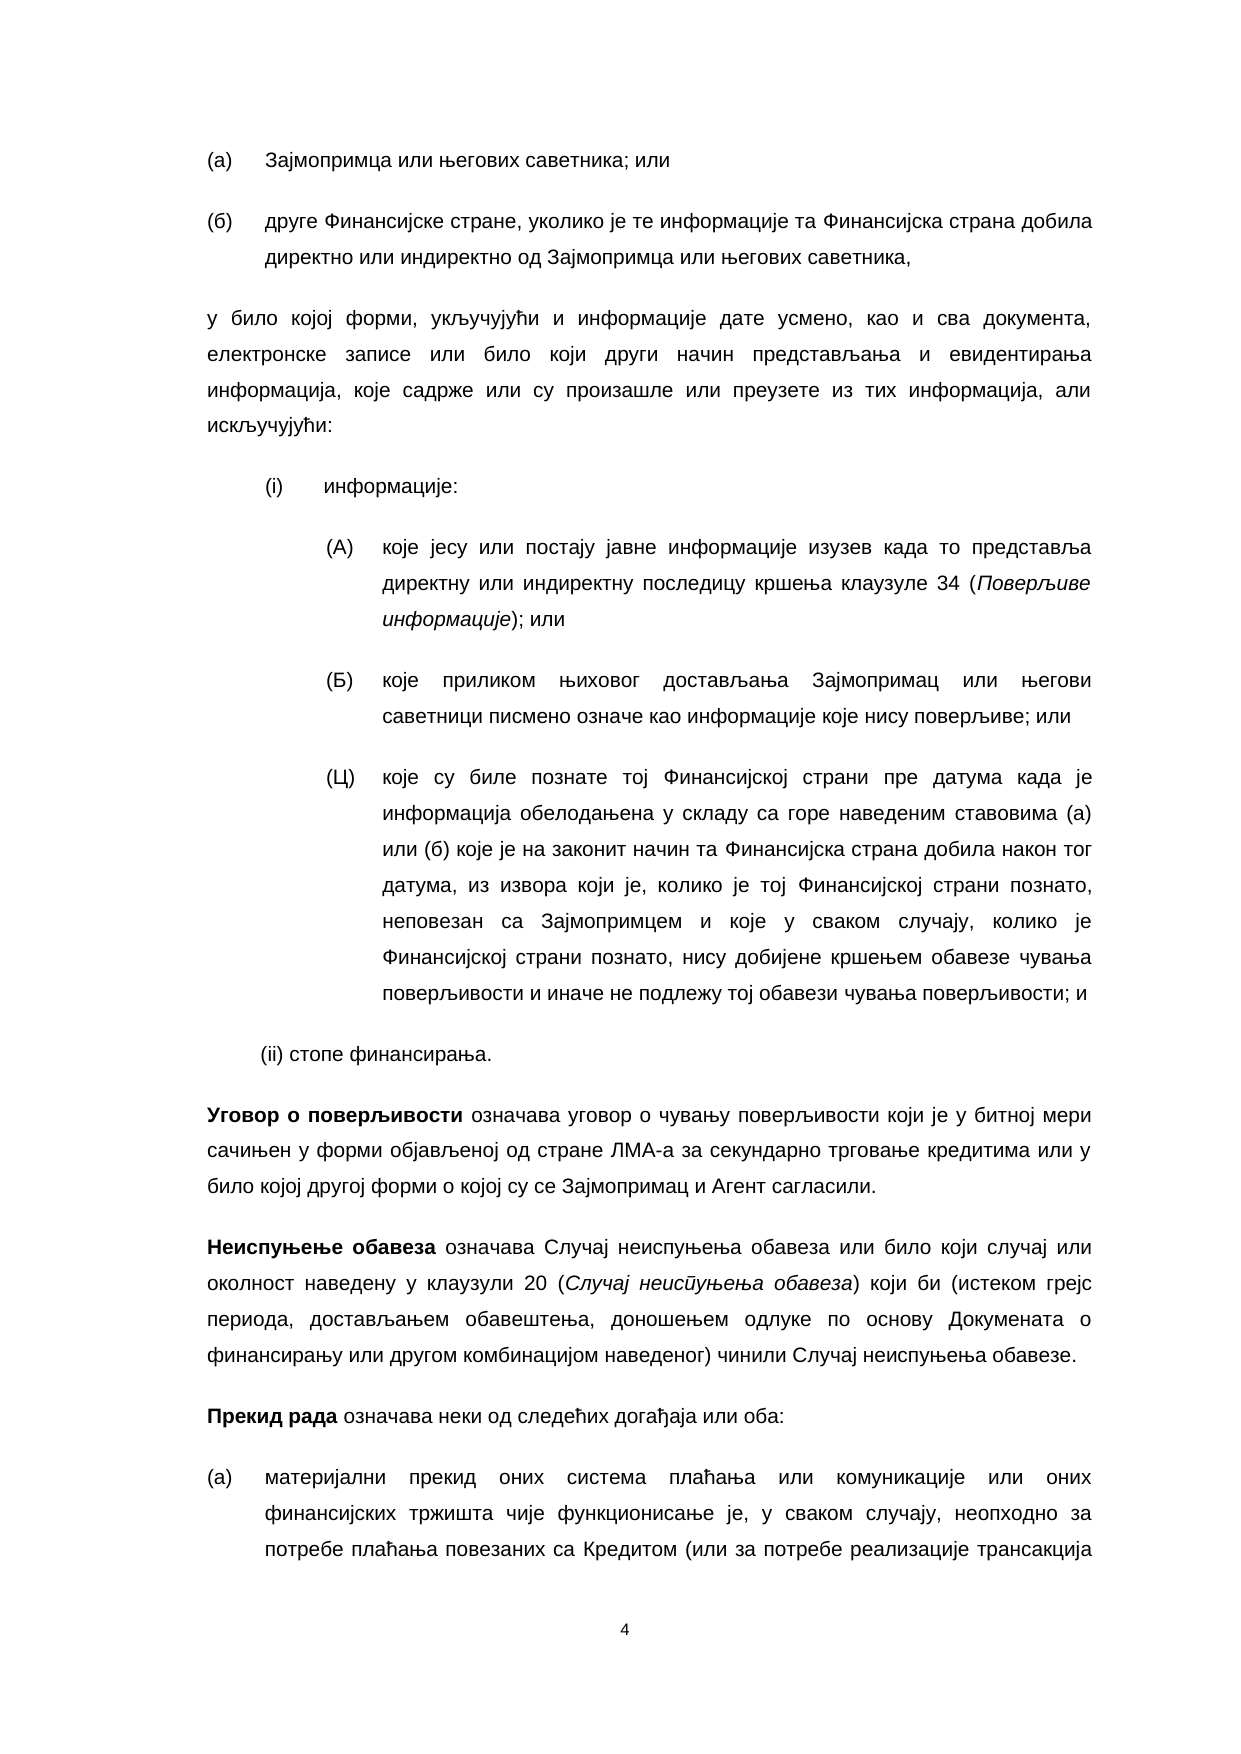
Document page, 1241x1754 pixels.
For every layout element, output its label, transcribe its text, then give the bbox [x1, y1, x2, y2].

text (а) Зајмопримца или његових саветника; или [207, 148, 1092, 172]
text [207, 1465, 1092, 1561]
text (Ц) које су биле познате тој Финансијској страни пре датума када је информација обелодањена у складу са горе наведеним ставовима (а) или (б) које је на законит начин та Финансијска страна добила након тог датума, из извора који је, колико је тој Финансијској страни познато, неповезан са Зајмопримцем и које у сваком случају, колико је Финансијској страни познато, нису добијене кршењем обавезе чувања поверљивости и иначе не подлежу тој обавези чувања поверљивости; и [326, 765, 1092, 1004]
text (б) друге Финансијске стране, уколико је те информације та Финансијска страна добила директно или индиректно од Зајмопримца или његових саветника, [207, 209, 1092, 268]
text у било којој форми, укључујући и информације дате усмено, као и сва документа, електронске записе или било који други начин представљања и евидентирања информација, које садрже или су произашле или преузете из тих информација, али искључујући: [207, 306, 1092, 437]
text (i) информације: [207, 474, 1092, 498]
text (ii) стопе финансирања. [207, 1041, 1092, 1065]
text Неиспуњење обавеза означава Случај неиспуњења обавеза или било који случај или околност наведену у клаузули 20 (Случај неиспуњења обавеза) који би (истеком грејс периода, достављањем обавештења, доношењем одлуке по основу Докумената о финансирању или другом комбинацијом наведеног) чинили Случај неиспуњења обавезе. [207, 1235, 1092, 1367]
text Уговор о поверљивости означава уговор о чувању поверљивости који је у битној мери сачињен у форми објављеној од стране ЛМА-а за секундарно трговање кредитима или у било којој другој форми о којој су се Зајмопримац и Агент сагласили. [207, 1102, 1092, 1198]
text (Б) које приликом њиховог достављања Зајмопримац или његови саветници писмено означе као информације које нису поверљиве; или [326, 668, 1092, 728]
text (А) које јесу или постају јавне информације изузев када то представља директну или индиректну последицу кршења клаузуле 34 (Поверљиве информације); или [326, 535, 1092, 631]
text Прекид рада означава неки од следећих догађаја или оба: [207, 1404, 1092, 1428]
